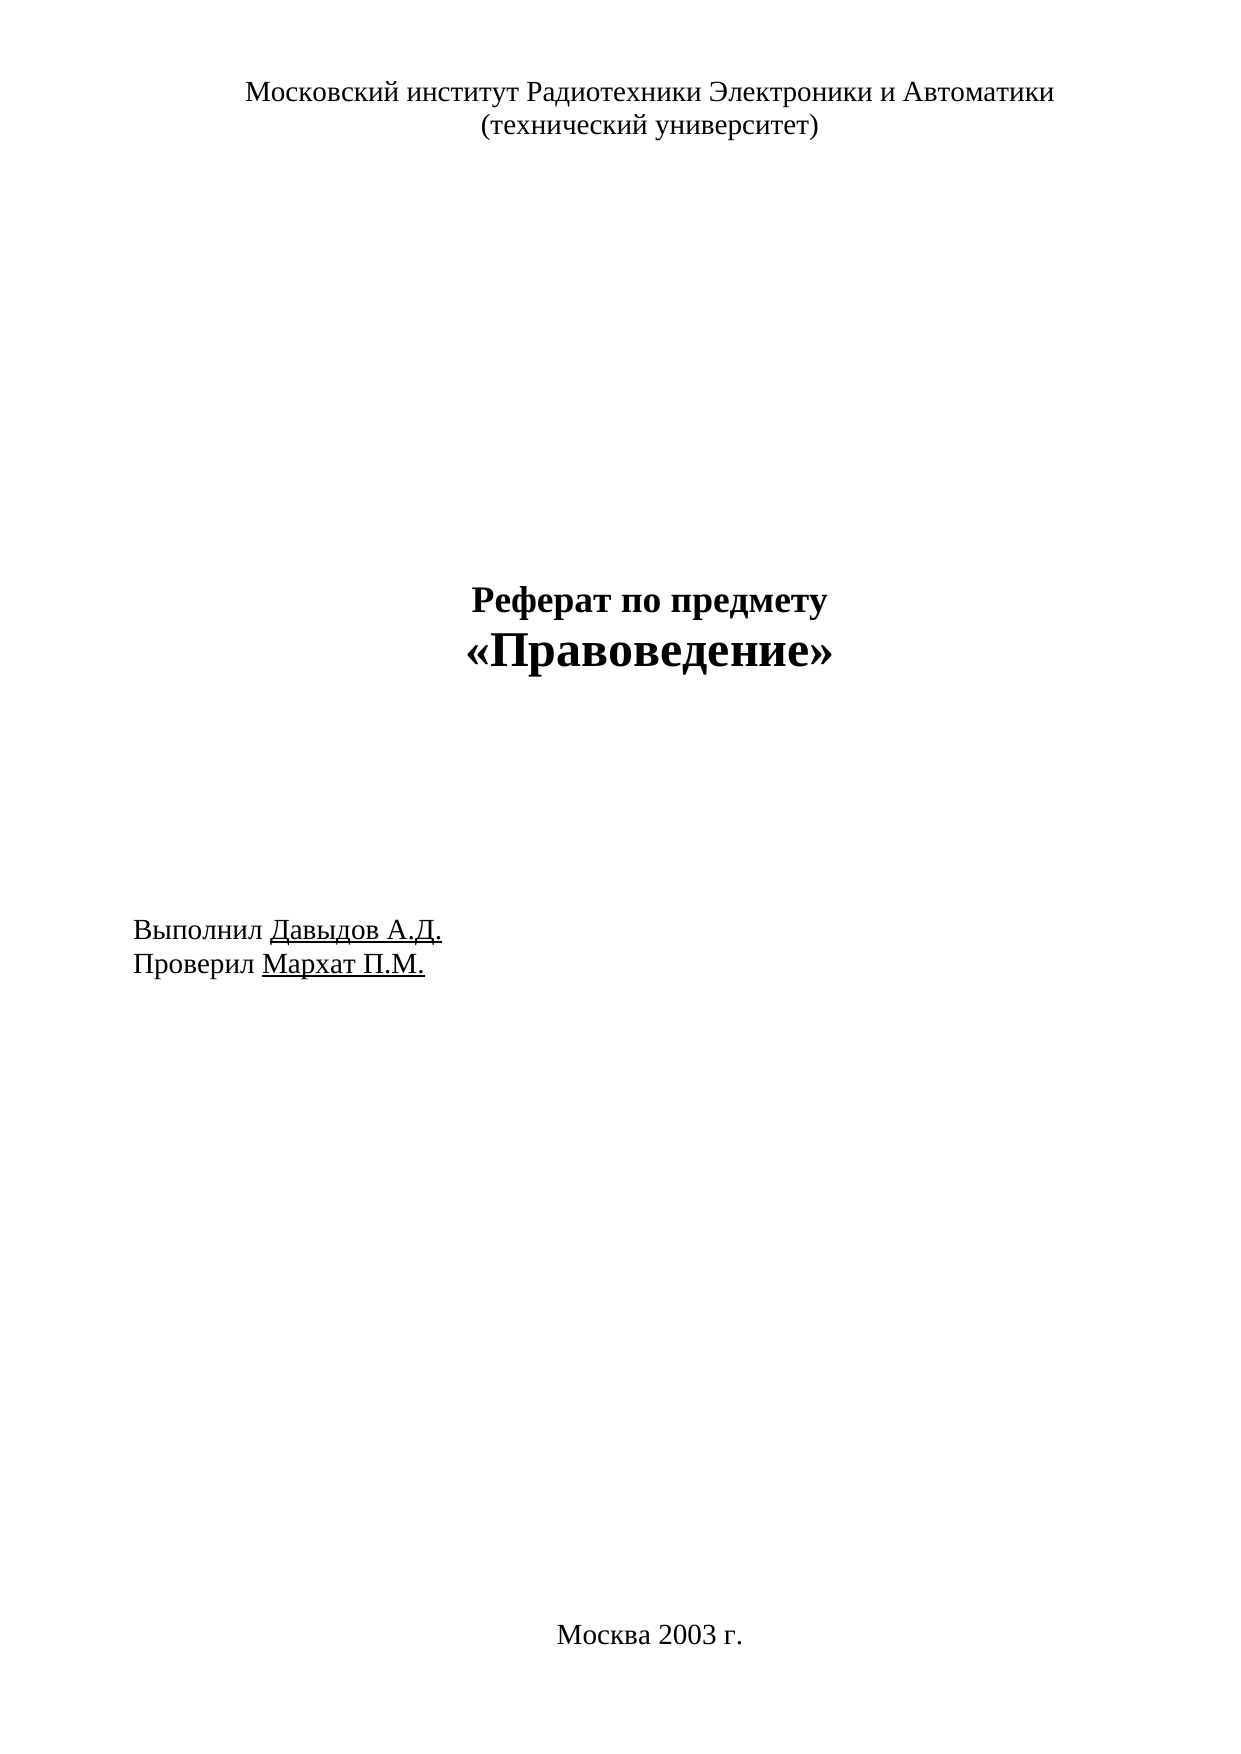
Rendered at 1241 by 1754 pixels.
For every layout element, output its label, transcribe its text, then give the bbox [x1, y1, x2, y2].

subtitle Московский институт Радиотехники Электроники и Автоматики [133, 74, 1167, 107]
text «Правоведение» [133, 620, 1167, 678]
text Москва 2003 г. [133, 1617, 1167, 1650]
text Проверил Мархат П.М. [133, 946, 1167, 979]
text Выполнил Давыдов А.Д. [133, 912, 1167, 946]
text (технический университет) [133, 107, 1167, 141]
subtitle Реферат по предмету [133, 577, 1167, 620]
